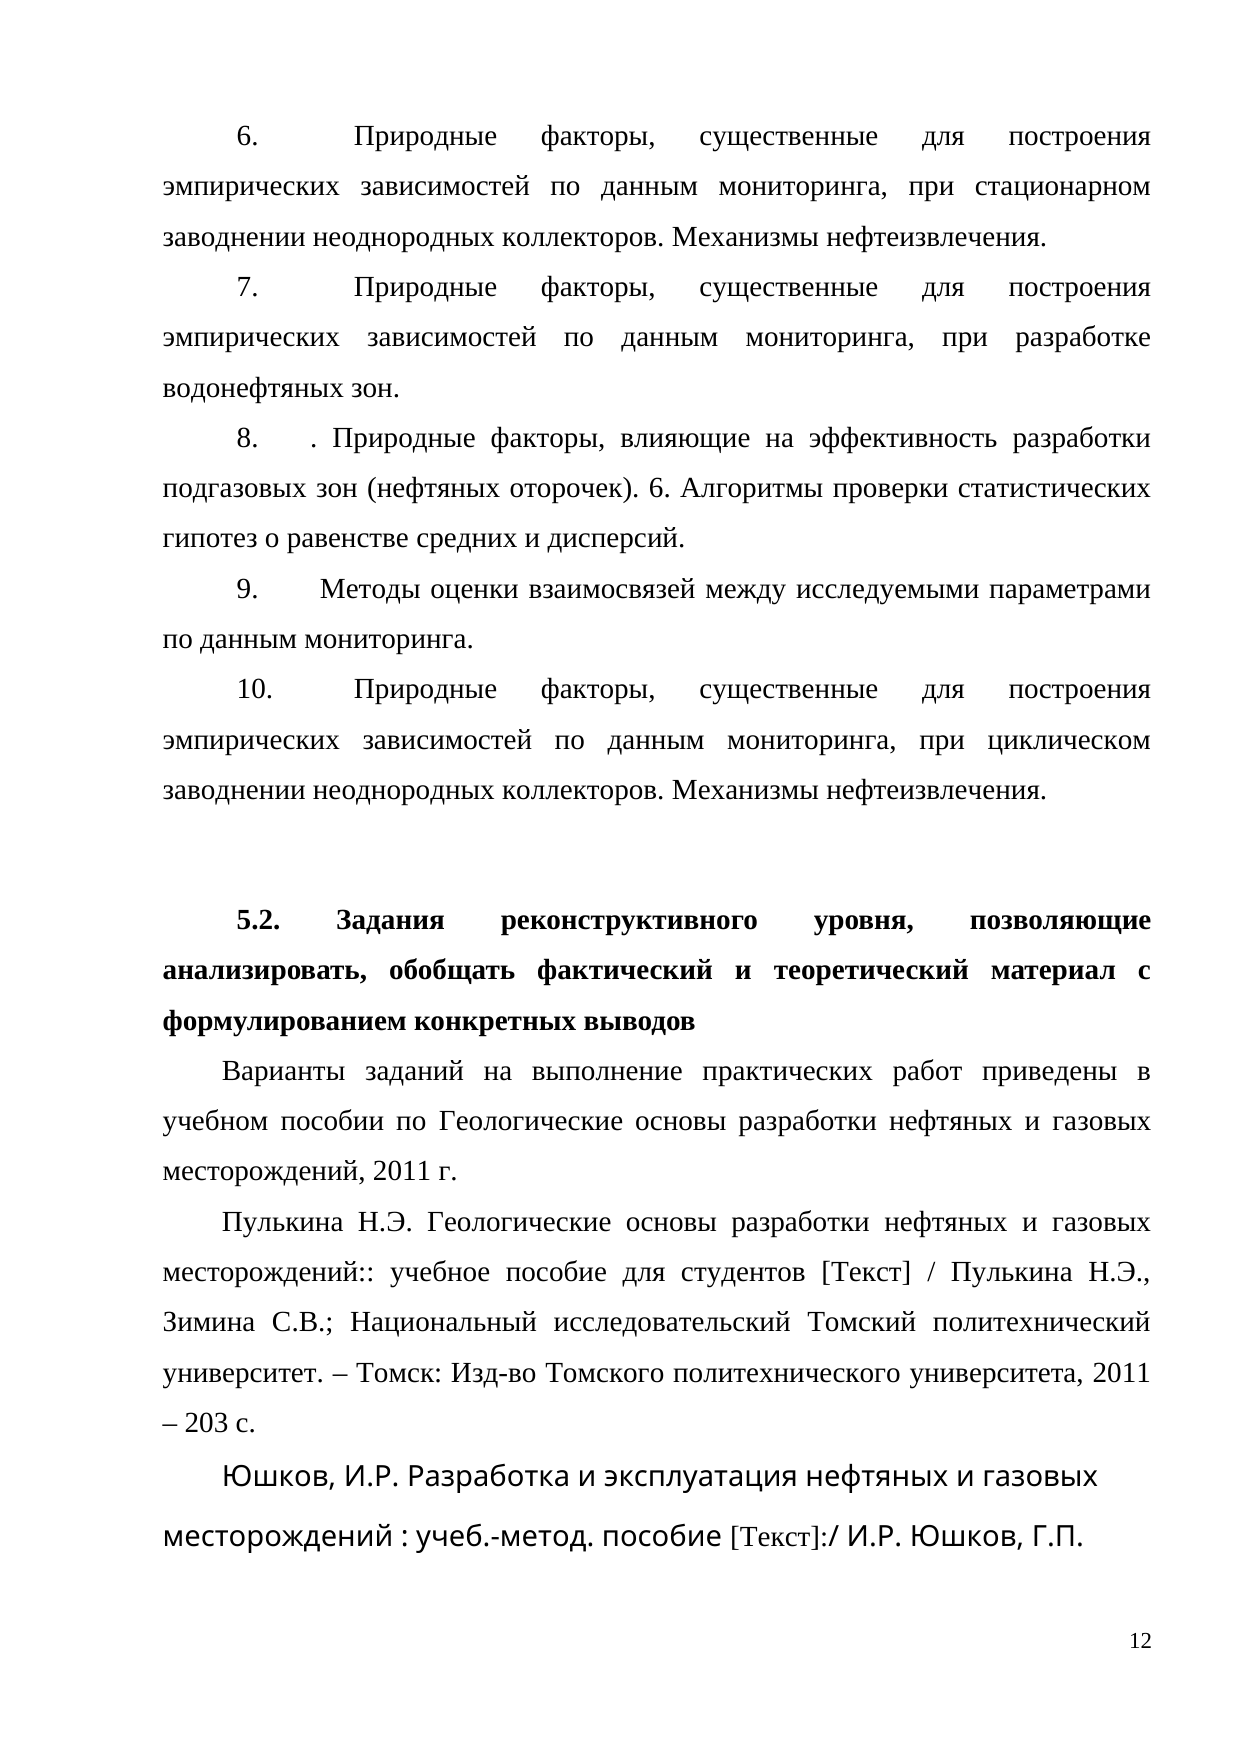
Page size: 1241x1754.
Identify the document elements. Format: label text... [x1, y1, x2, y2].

text Пулькина Н.Э. Геологические основы разработки нефтяных и газовых месторождений:: учебное пособие для студентов [Текст] / Пулькина Н.Э., Зимина С.В.; Национальный исследовательский Томский политехнический университет. – Томск: Изд-во Томского политехнического университета, 2011 – 203 с. [162, 1204, 1152, 1439]
list Природные факторы, существенные для построения эмпирических зависимостей по данным мониторинга, при разработке водонефтяных зон. [162, 269, 1152, 403]
text Варианты заданий на выполнение практических работ приведены в учебном пособии по Геологические основы разработки нефтяных и газовых месторождений, 2011 г. [162, 1053, 1152, 1187]
list . Природные факторы, влияющие на эффективность разработки подгазовых зон (нефтяных оторочек). 6. Алгоритмы проверки статистических гипотез о равенстве средних и дисперсий. [162, 420, 1152, 554]
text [162, 1455, 1152, 1554]
list Природные факторы, существенные для построения эмпирических зависимостей по данным мониторинга, при циклическом заводнении неоднородных коллекторов. Механизмы нефтеизвлечения. [162, 672, 1152, 806]
list Методы оценки взаимосвязей между исследуемыми параметрами по данным мониторинга. [162, 571, 1152, 655]
list Природные факторы, существенные для построения эмпирических зависимостей по данным мониторинга, при стационарном заводнении неоднородных коллекторов. Механизмы нефтеизвлечения. [162, 118, 1152, 252]
text 5.2. Задания реконструктивного уровня, позволяющие анализировать, обобщать фактический и теоретический материал с формулированием конкретных выводов [162, 902, 1152, 1036]
